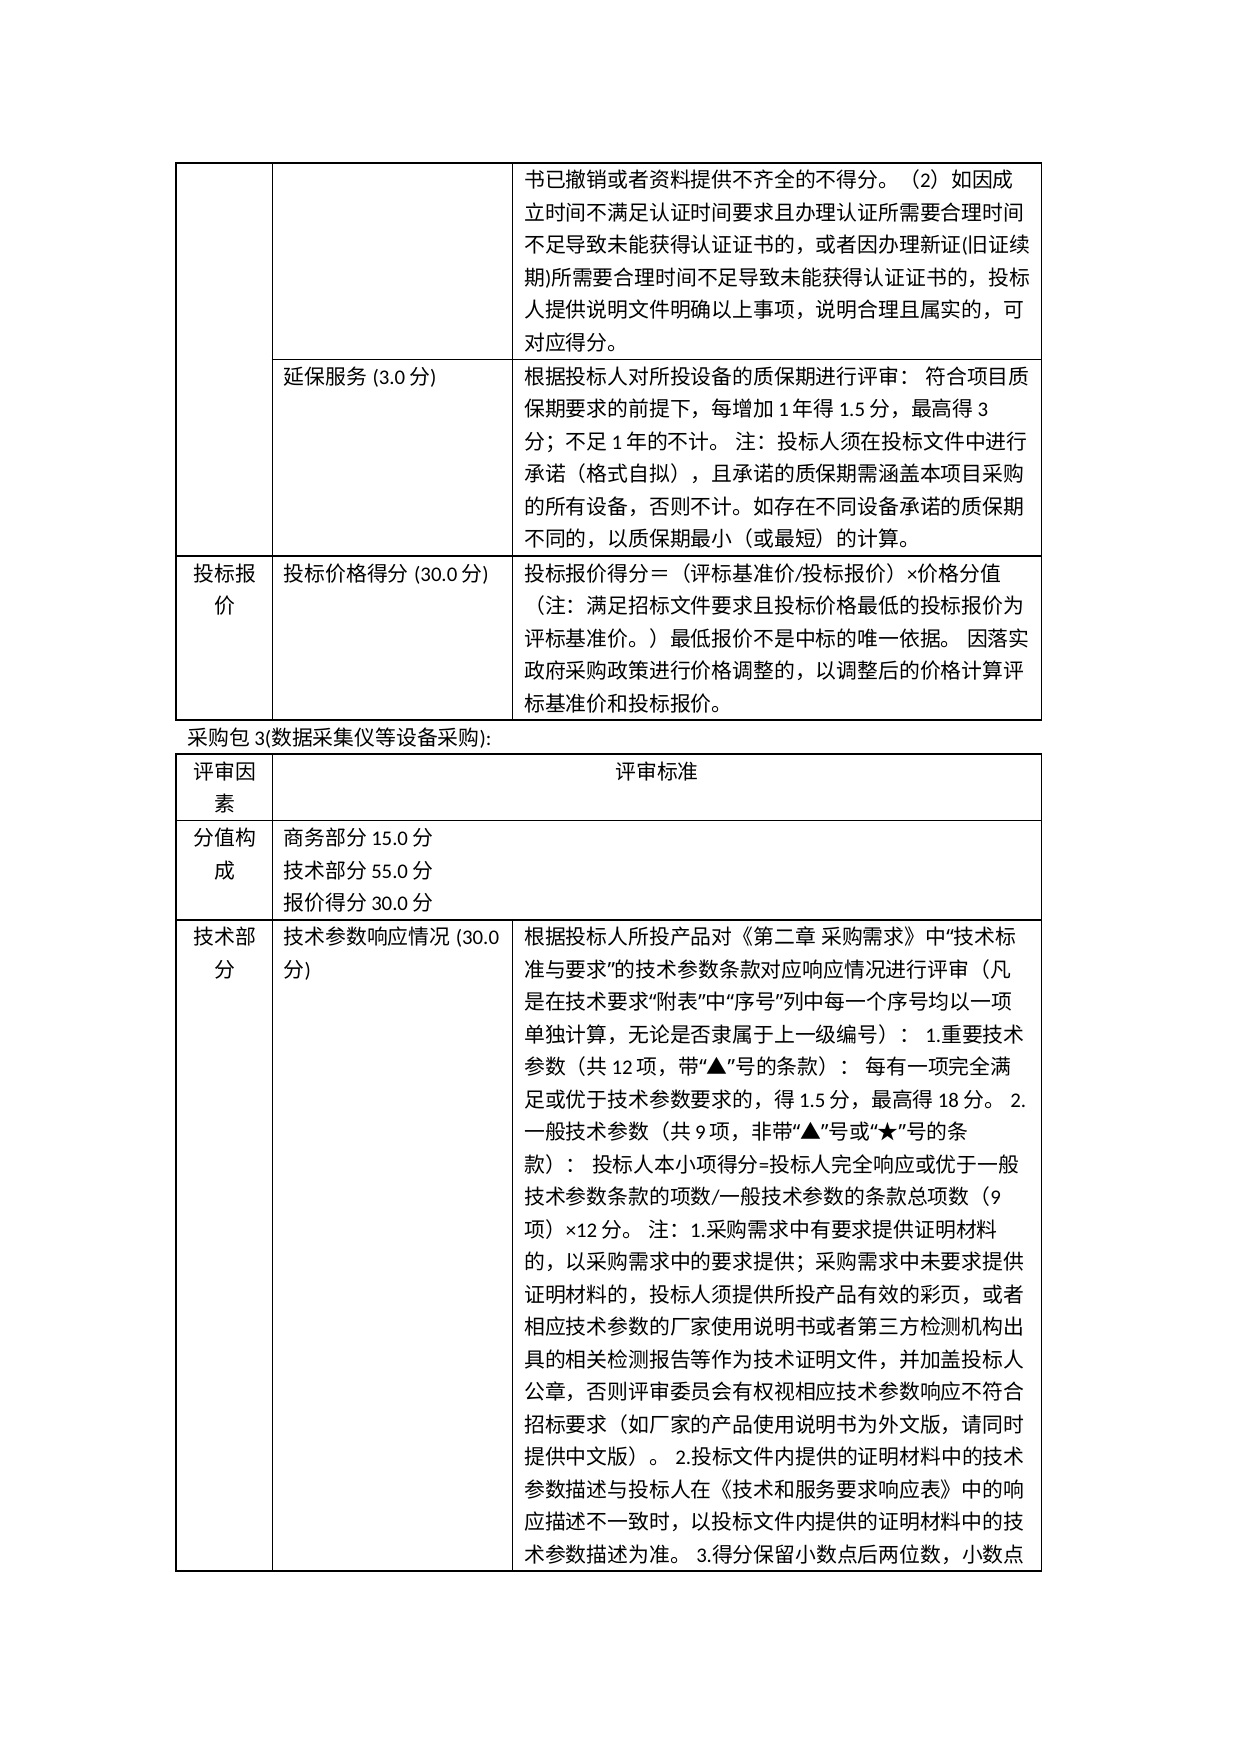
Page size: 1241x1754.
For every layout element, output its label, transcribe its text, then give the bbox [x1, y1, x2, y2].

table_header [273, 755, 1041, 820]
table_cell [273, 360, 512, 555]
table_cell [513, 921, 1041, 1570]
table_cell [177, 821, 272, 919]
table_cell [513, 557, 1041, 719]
text 采购包3(数据采集仪等设备采购): [187, 721, 1053, 753]
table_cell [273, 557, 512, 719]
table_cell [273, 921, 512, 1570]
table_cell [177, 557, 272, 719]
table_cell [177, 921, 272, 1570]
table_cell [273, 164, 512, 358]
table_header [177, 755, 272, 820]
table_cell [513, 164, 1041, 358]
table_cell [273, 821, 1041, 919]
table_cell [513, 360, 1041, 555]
